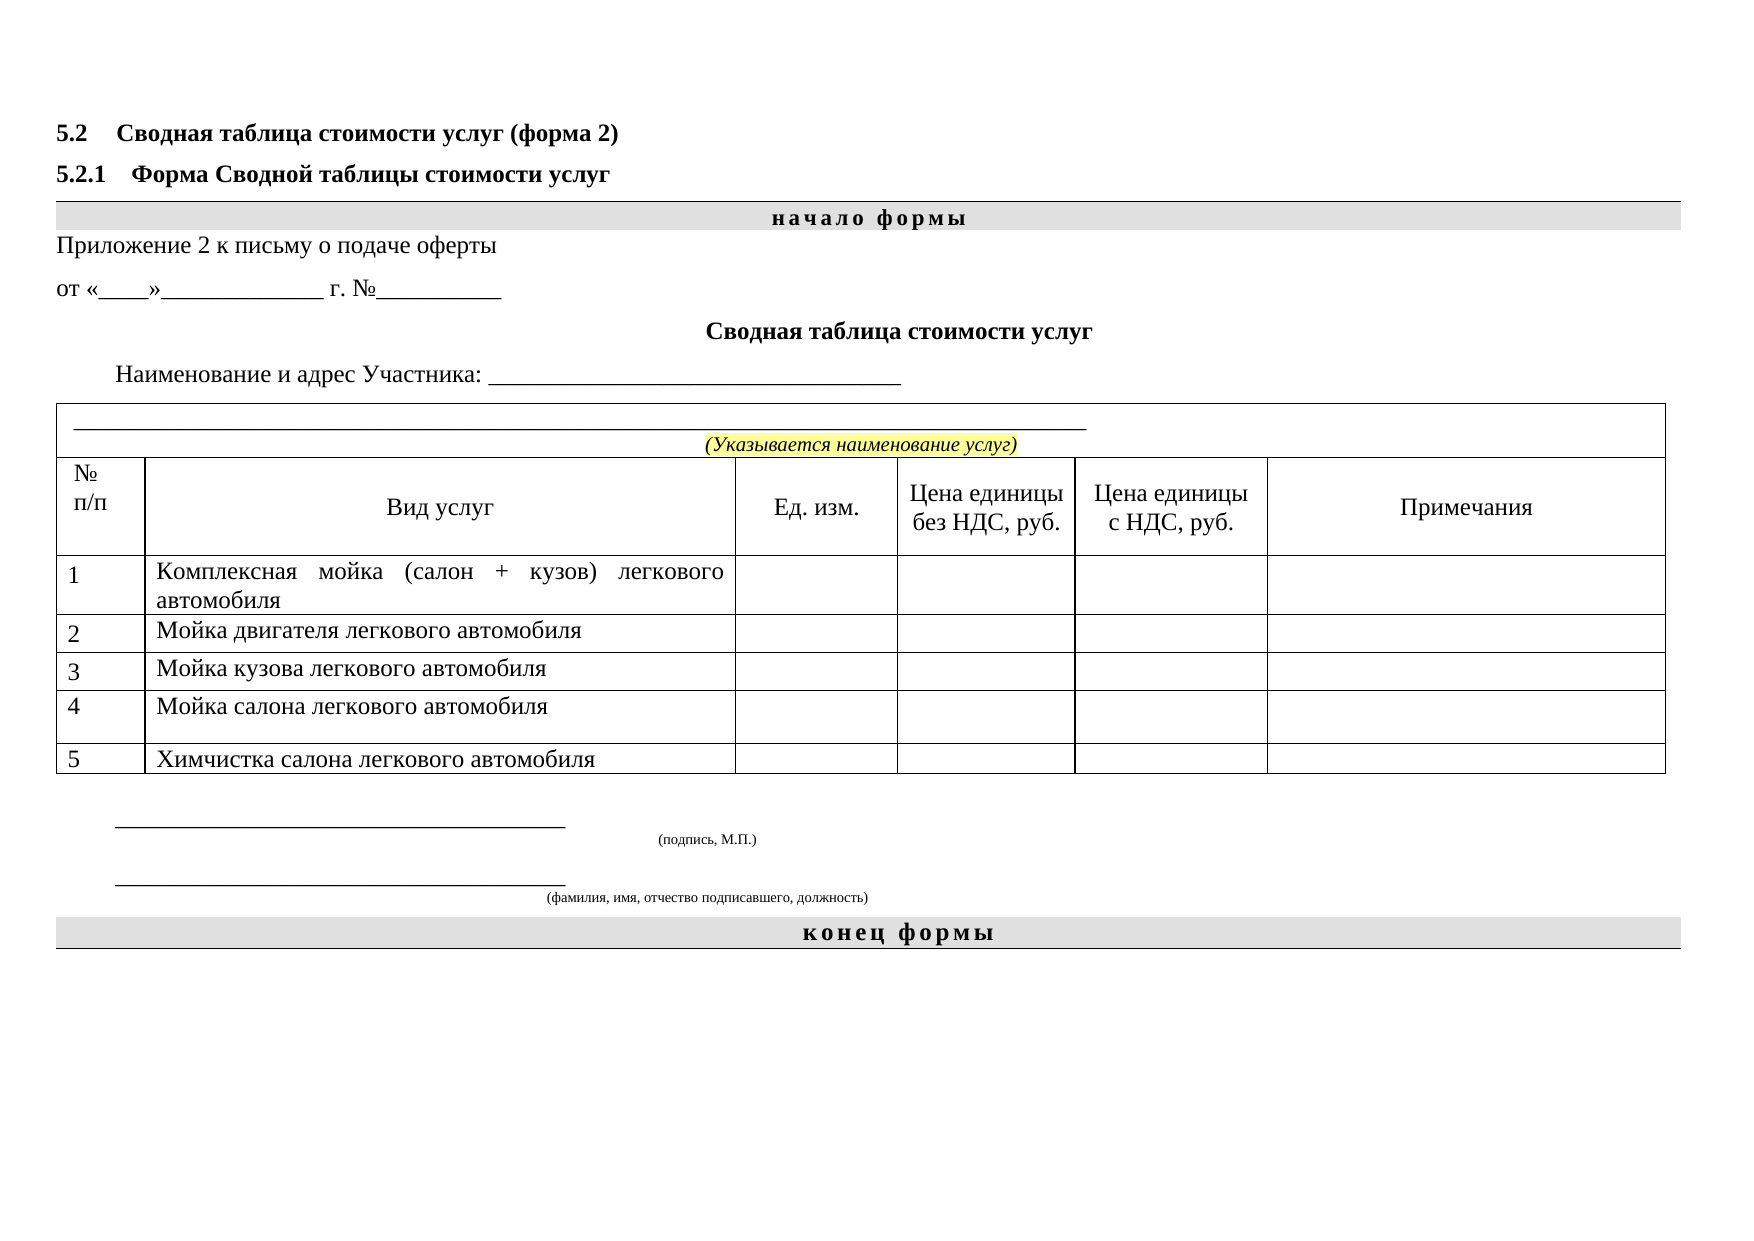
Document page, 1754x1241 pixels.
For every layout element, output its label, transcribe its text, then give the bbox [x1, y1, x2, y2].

table_cell [1268, 653, 1665, 690]
text ____________________________________ [56, 860, 1683, 888]
table_cell Комплексная мойка (салон + кузов) легкового автомобиля [146, 556, 735, 614]
table_cell [898, 691, 1074, 743]
table_cell [1268, 615, 1665, 652]
table_cell № п/п [57, 458, 144, 555]
table_cell [736, 615, 897, 652]
table_cell Мойка кузова легкового автомобиля [146, 653, 735, 690]
text (подпись, М.П.) [56, 831, 1299, 860]
table_cell [1268, 556, 1665, 614]
table_cell 3 [57, 653, 144, 690]
table_cell [736, 691, 897, 743]
subtitle Форма Сводной таблицы стоимости услуг [56, 159, 1683, 188]
table_cell Цена единицы без НДС, руб. [898, 458, 1074, 555]
table_cell Вид услуг [146, 458, 735, 555]
table_cell 4 [57, 691, 144, 743]
table_cell [1076, 691, 1267, 743]
table_cell 1 [57, 556, 144, 614]
table_cell [1268, 691, 1665, 743]
table_cell [1076, 615, 1267, 652]
table_cell Цена единицы с НДС, руб. [1076, 458, 1267, 555]
text начало формы [56, 202, 1681, 230]
table_cell 5 [57, 744, 144, 772]
table_cell Мойка салона легкового автомобиля [146, 691, 735, 743]
table_cell [1268, 744, 1665, 772]
table_cell Химчистка салона легкового автомобиля [146, 744, 735, 772]
table_cell [1076, 556, 1267, 614]
table_cell [1076, 744, 1267, 772]
table_cell [736, 744, 897, 772]
table_cell [736, 653, 897, 690]
text конец формы [56, 917, 1681, 948]
subtitle Сводная таблица стоимости услуг (форма 2) [56, 118, 1683, 147]
text Сводная таблица стоимости услуг [56, 316, 1683, 345]
text Наименование и адрес Участника: _________________________________ [56, 359, 1683, 388]
text ____________________________________ [56, 802, 1683, 831]
text (фамилия, имя, отчество подписавшего, должность) [56, 888, 1299, 917]
table_cell [736, 556, 897, 614]
table_cell [898, 615, 1074, 652]
table_cell Примечания [1268, 458, 1665, 555]
text от «____»_____________ г. №__________ [56, 273, 1683, 302]
table_cell [898, 744, 1074, 772]
table_header _________________________________________________________________________________ (Указывается наименование услуг) [57, 404, 1665, 457]
table_cell Мойка двигателя легкового автомобиля [146, 615, 735, 652]
table_cell Ед. изм. [736, 458, 897, 555]
table_cell [898, 653, 1074, 690]
table_cell 2 [57, 615, 144, 652]
text Приложение 2 к письму о подаче оферты [56, 230, 1683, 259]
table_cell [1076, 653, 1267, 690]
table_cell [898, 556, 1074, 614]
